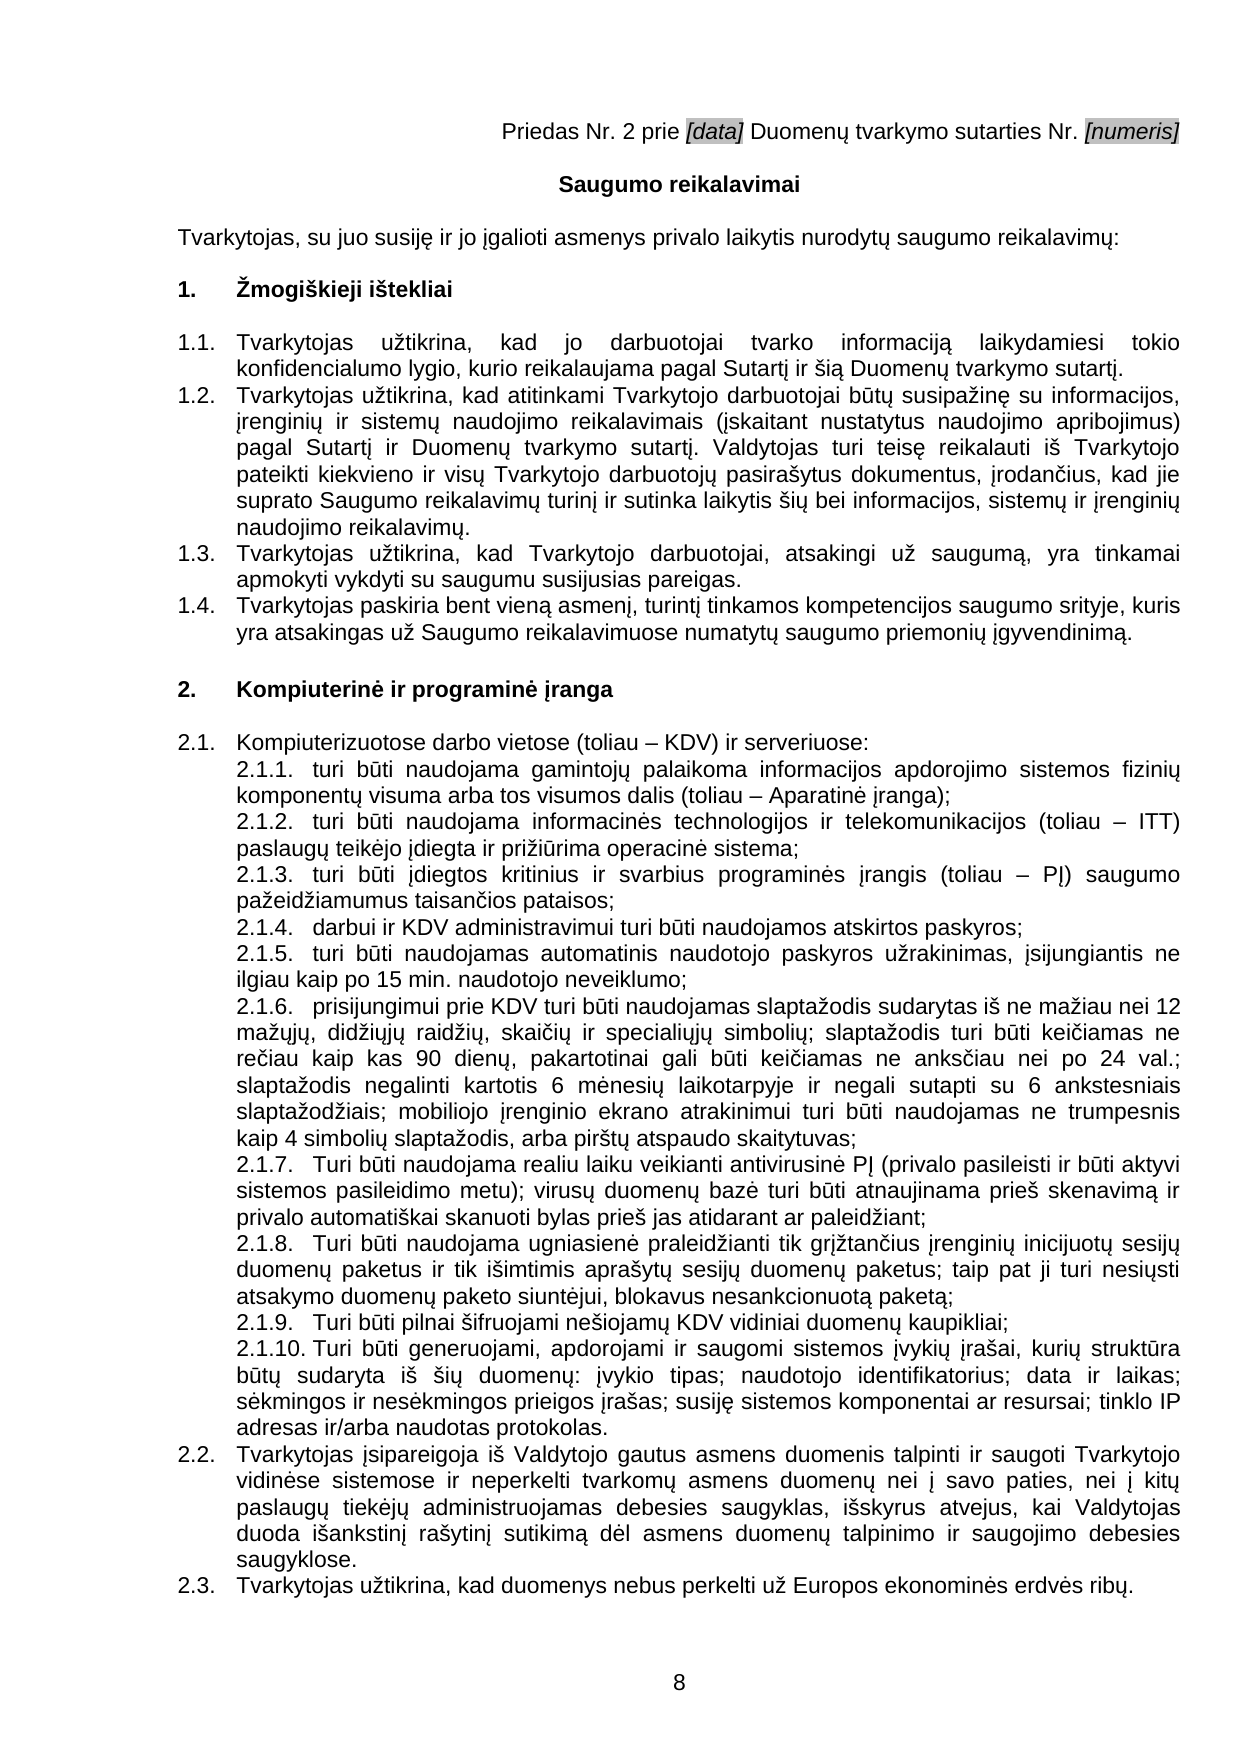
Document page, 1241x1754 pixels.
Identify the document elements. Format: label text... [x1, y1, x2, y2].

list Turi būti naudojama ugniasienė praleidžianti tik grįžtančius įrenginių inicijuotų sesijų duomenų paketus ir tik išimtimis aprašytų sesijų duomenų paketus; taip pat ji turi nesiųsti atsakymo duomenų paketo siuntėjui, blokavus nesankcionuotą paketą; [236, 1434, 1181, 1513]
list prisijungimui prie KDV turi būti naudojamas slaptažodis sudarytas iš ne mažiau nei 12 mažųjų, didžiųjų raidžių, skaičių ir specialiųjų simbolių; slaptažodis turi būti keičiamas ne rečiau kaip kas 90 dienų, pakartotinai gali būti keičiamas ne anksčiau nei po 24 val.; slaptažodis negalinti kartotis 6 mėnesių laikotarpyje ir negali sutapti su 6 ankstesniais slaptažodžiais; mobiliojo įrenginio ekrano atrakinimui turi būti naudojamas ne trumpesnis kaip 4 simbolių slaptažodis, arba pirštų atspaudo skaitytuvas; [236, 1138, 1181, 1297]
list Turi būti naudojama realiu laiku veikianti antivirusinė PĮ (privalo pasileisti ir būti aktyvi sistemos pasileidimo metu); virusų duomenų bazė turi būti atnaujinama prieš skenavimą ir privalo automatiškai skanuoti bylas prieš jas atidarant ar paleidžiant; [236, 1326, 1181, 1405]
list Kompiuterinė ir programinė įranga [177, 676, 1181, 703]
list darbui ir KDV administravimui turi būti naudojamos atskirtos paskyros; [236, 1001, 1181, 1027]
list turi būti naudojamas automatinis naudotojo paskyros užrakinimas, įsijungiantis ne ilgiau kaip po 15 min. naudotojo neveiklumo; [236, 1057, 1181, 1109]
list Žmogiškieji ištekliai [177, 276, 1181, 303]
list Tvarkytojas paskiria bent vieną asmenį, turintį tinkamos kompetencijos saugumo srityje, kuris yra atsakingas už Saugumo reikalavimuose numatytų saugumo priemonių įgyvendinimą. [177, 592, 1181, 645]
text Saugumo reikalavimai [177, 171, 1181, 197]
list turi būti naudojama gamintojų palaikoma informacijos apdorojimo sistemos fizinių komponentų visuma arba tos visumos dalis (toliau – Aparatinė įranga); [236, 756, 1181, 808]
list turi būti įdiegtos kritinius ir svarbius programinės įrangis (toliau – PĮ) saugumo pažeidžiamumus taisančios pataisos; [236, 919, 1181, 972]
list Tvarkytojas užtikrina, kad atitinkami Tvarkytojo darbuotojai būtų susipažinę su informacijos, įrenginių ir sistemų naudojimo reikalavimais (įskaitant nustatytus naudojimo apribojimus) pagal Sutartį ir Duomenų tvarkymo sutartį. Valdytojas turi teisę reikalauti iš Tvarkytojo pateikti kiekvieno ir visų Tvarkytojo darbuotojų pasirašytus dokumentus, įrodančius, kad jie suprato Saugumo reikalavimų turinį ir sutinka laikytis šių bei informacijos, sistemų ir įrenginių naudojimo reikalavimų. [177, 382, 1181, 540]
list Tvarkytojas užtikrina, kad Tvarkytojo darbuotojai, atsakingi už saugumą, yra tinkamai apmokyti vykdyti su saugumu susijusias pareigas. [177, 540, 1181, 592]
text Priedas Nr. 2 prie [data] Duomenų tvarkymo sutarties Nr. [numeris] [743, 118, 1085, 144]
list Tvarkytojas užtikrina, kad jo darbuotojai tvarko informaciją laikydamiesi tokio konfidencialumo lygio, kurio reikalaujama pagal Sutartį ir šią Duomenų tvarkymo sutartį. [177, 329, 1181, 382]
text Priedas Nr. 2 prie [data] Duomenų tvarkymo sutarties Nr. [numeris] [177, 118, 686, 144]
list Kompiuterizuotose darbo vietose (toliau – KDV) ir serveriuose: [177, 729, 1181, 756]
list Turi būti pilnai šifruojami nešiojamų KDV vidiniai duomenų kaupikliai; [236, 1542, 1181, 1569]
text Tvarkytojas, su juo susiję ir jo įgalioti asmenys privalo laikytis nurodytų saugumo reikalavimų: [177, 223, 1181, 250]
list turi būti naudojama informacinės technologijos ir telekomunikacijos (toliau – ITT) paslaugų teikėjo įdiegta ir prižiūrima operacinė sistema; [236, 837, 1181, 890]
